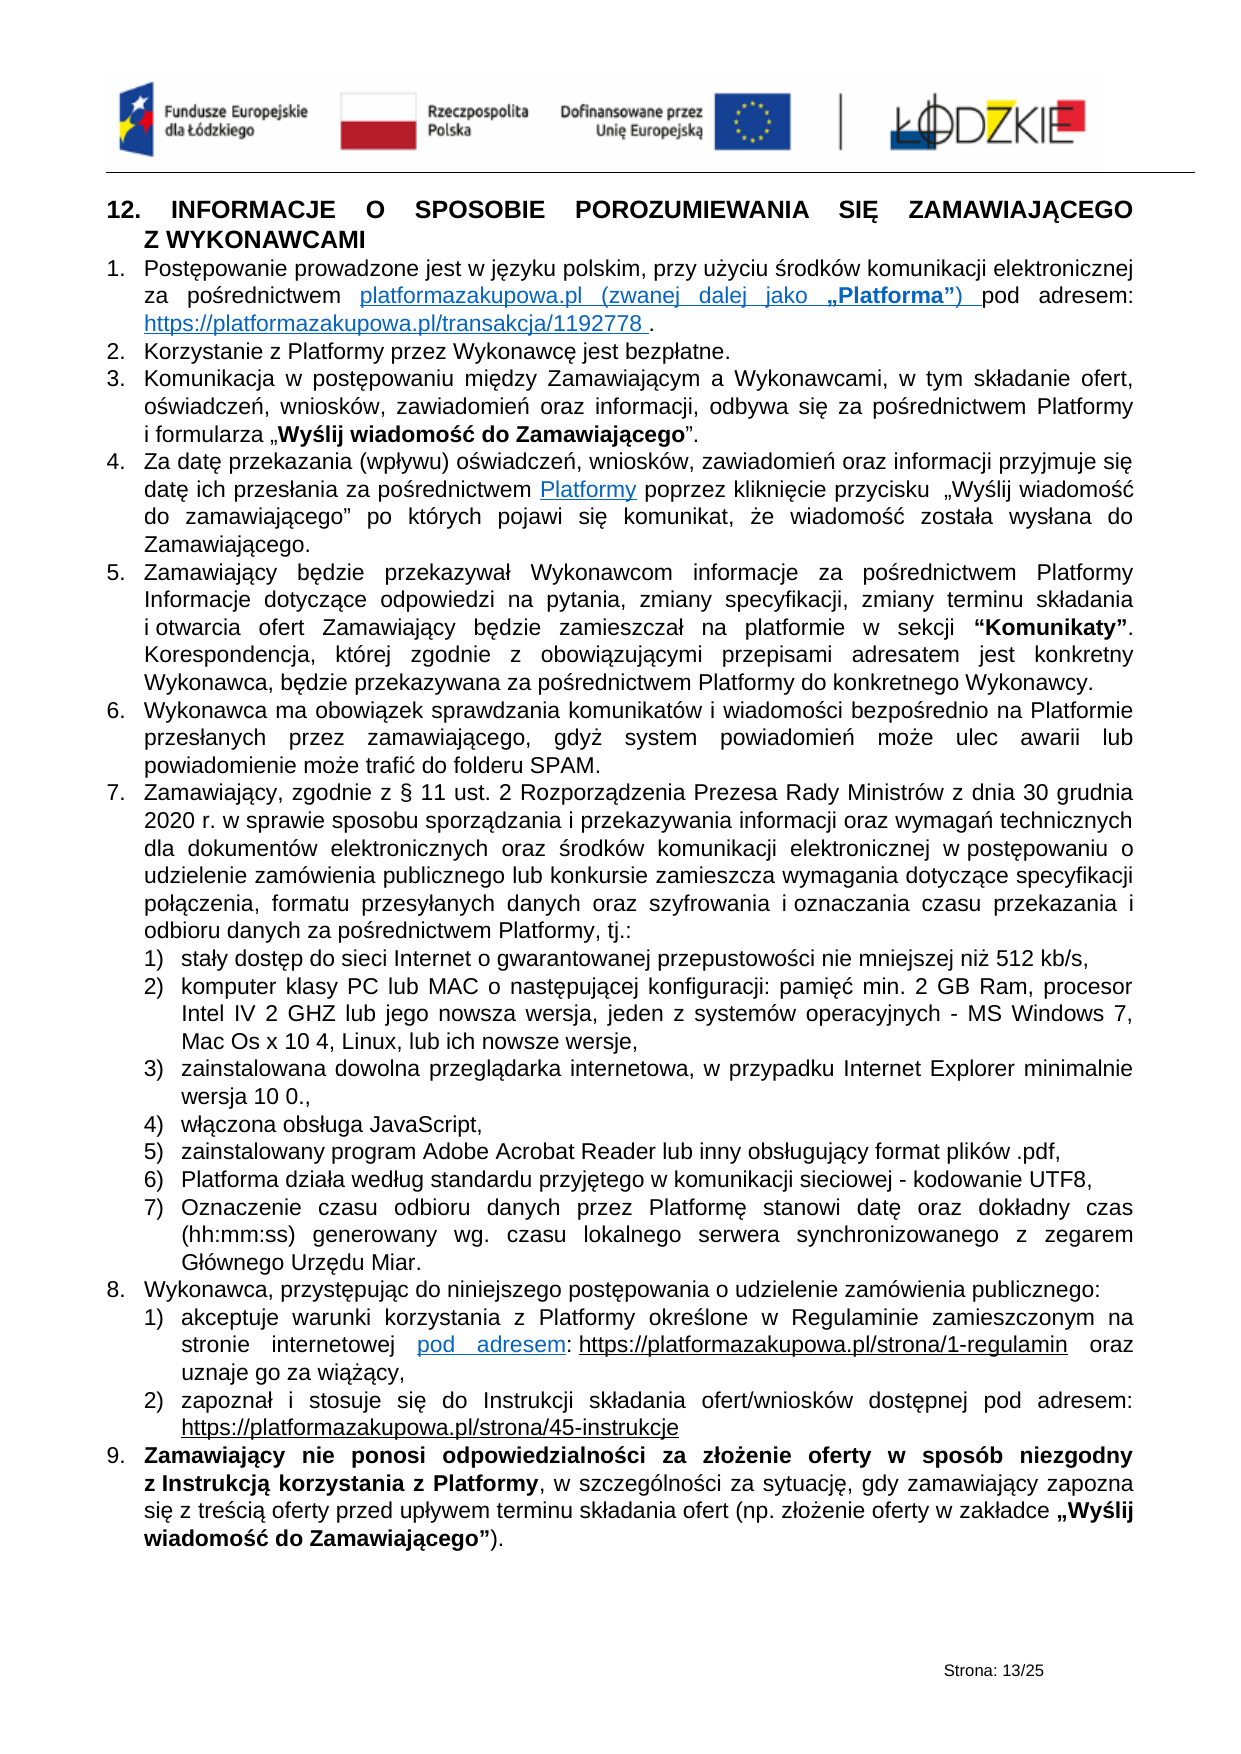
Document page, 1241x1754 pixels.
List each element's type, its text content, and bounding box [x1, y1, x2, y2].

list zainstalowana dowolna przeglądarka internetowa, w przypadku Internet Explorer minimalnie wersja 10 0., [143, 1055, 1134, 1109]
subtitle 12. Informacje o sposobie porozumiewania się zamawiającego z Wykonawcami [106, 195, 1134, 253]
list stały dostęp do sieci Internet o gwarantowanej przepustowości nie mniejszej niż 512 kb/s, [143, 945, 1134, 971]
list zainstalowany program Adobe Acrobat Reader lub inny obsługujący format plików .pdf, [143, 1138, 1134, 1164]
list Zamawiający będzie przekazywał Wykonawcom informacje za pośrednictwem Platformy Informacje dotyczące odpowiedzi na pytania, zmiany specyfikacji, zmiany terminu składania i otwarcia ofert Zamawiający będzie zamieszczał na platformie w sekcji “Komunikaty”. Korespondencja, której zgodnie z obowiązującymi przepisami adresatem jest konkretny Wykonawca, będzie przekazywana za pośrednictwem Platformy do konkretnego Wykonawcy. [106, 558, 1134, 695]
list Zamawiający nie ponosi odpowiedzialności za złożenie oferty w sposób niezgodny z Instrukcją korzystania z Platformy, w szczególności za sytuację, gdy zamawiający zapozna się z treścią oferty przed upływem terminu składania ofert (np. złożenie oferty w zakładce „Wyślij wiadomość do Zamawiającego”). [106, 1442, 1134, 1551]
list Wykonawca ma obowiązek sprawdzania komunikatów i wiadomości bezpośrednio na Platformie przesłanych przez zamawiającego, gdyż system powiadomień może ulec awarii lub powiadomienie może trafić do folderu SPAM. [106, 697, 1134, 778]
list Oznaczenie czasu odbioru danych przez Platformę stanowi datę oraz dokładny czas (hh:mm:ss) generowany wg. czasu lokalnego serwera synchronizowanego z zegarem Głównego Urzędu Miar. [143, 1193, 1134, 1275]
list komputer klasy PC lub MAC o następującej konfiguracji: pamięć min. 2 GB Ram, procesor Intel IV 2 GHZ lub jego nowsza wersja, jeden z systemów operacyjnych - MS Windows 7, Mac Os x 10 4, Linux, lub ich nowsze wersje, [143, 973, 1134, 1054]
list Platforma działa według standardu przyjętego w komunikacji sieciowej - kodowanie UTF8, [143, 1166, 1134, 1192]
list Postępowanie prowadzone jest w języku polskim, przy użyciu środków komunikacji elektronicznej za pośrednictwem platformazakupowa.pl (zwanej dalej jako „Platforma”) pod adresem: https://platformazakupowa.pl/transakcja/1192778 . [106, 255, 1134, 336]
list Komunikacja w postępowaniu między Zamawiającym a Wykonawcami, w tym składanie ofert, oświadczeń, wniosków, zawiadomień oraz informacji, odbywa się za pośrednictwem Platformy i formularza „Wyślij wiadomość do Zamawiającego”. [106, 365, 1134, 447]
list włączona obsługa JavaScript, [143, 1111, 1134, 1137]
list zapoznał i stosuje się do Instrukcji składania ofert/wniosków dostępnej pod adresem: https://platformazakupowa.pl/strona/45-instrukcje [143, 1387, 1134, 1441]
list Za datę przekazania (wpływu) oświadczeń, wniosków, zawiadomień oraz informacji przyjmuje się datę ich przesłania za pośrednictwem Platformy poprzez kliknięcie przycisku „Wyślij wiadomość do zamawiającego” po których pojawi się komunikat, że wiadomość została wysłana do Zamawiającego. [106, 448, 1134, 557]
list akceptuje warunki korzystania z Platformy określone w Regulaminie zamieszczonym na stronie internetowej pod adresem: https://platformazakupowa.pl/strona/1-regulamin oraz uznaje go za wiążący, [143, 1304, 1134, 1385]
list Korzystanie z Platformy przez Wykonawcę jest bezpłatne. [106, 338, 1134, 364]
list Zamawiający, zgodnie z § 11 ust. 2 Rozporządzenia Prezesa Rady Ministrów z dnia 30 grudnia 2020 r. w sprawie sposobu sporządzania i przekazywania informacji oraz wymagań technicznych dla dokumentów elektronicznych oraz środków komunikacji elektronicznej w postępowaniu o udzielenie zamówienia publicznego lub konkursie zamieszcza wymagania dotyczące specyfikacji połączenia, formatu przesyłanych danych oraz szyfrowania i oznaczania czasu przekazania i odbioru danych za pośrednictwem Platformy, tj.: [106, 779, 1134, 944]
list Wykonawca, przystępując do niniejszego postępowania o udzielenie zamówienia publicznego: [106, 1276, 1134, 1303]
picture [106, 73, 1102, 171]
